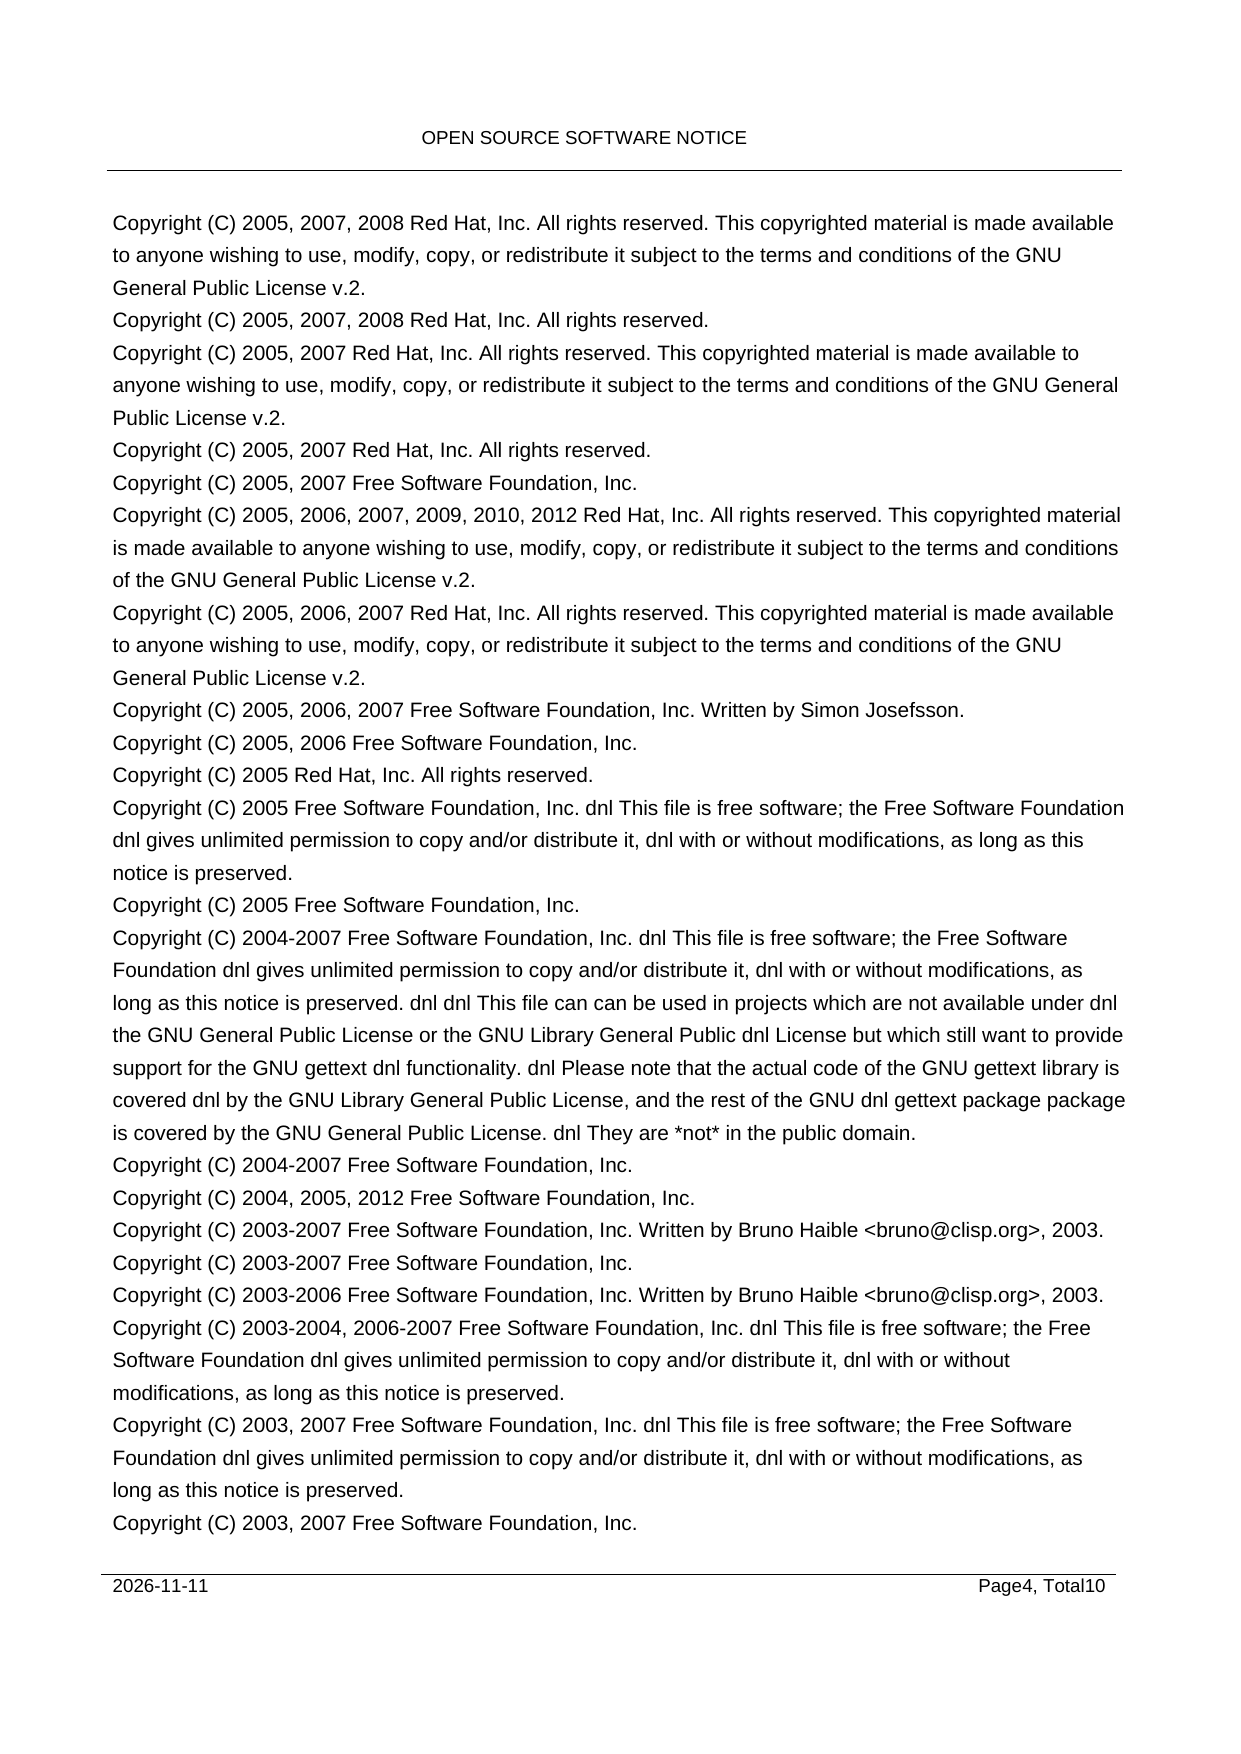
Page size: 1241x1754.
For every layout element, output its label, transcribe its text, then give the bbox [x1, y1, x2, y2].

text Copyright (C) 2005, 2006 Free Software Foundation, Inc. [112, 726, 1128, 759]
text Copyright (C) 2004, 2005, 2012 Free Software Foundation, Inc. [112, 1181, 1128, 1214]
text Copyright (C) 2003-2004, 2006-2007 Free Software Foundation, Inc. dnl This file is free software; the Free Software Foundation dnl gives unlimited permission to copy and/or distribute it, dnl with or without modifications, as long as this notice is preserved. [112, 1311, 1128, 1409]
text Copyright (C) 2005 Free Software Foundation, Inc. dnl This file is free software; the Free Software Foundation dnl gives unlimited permission to copy and/or distribute it, dnl with or without modifications, as long as this notice is preserved. [112, 791, 1128, 889]
text Copyright (C) 2004-2007 Free Software Foundation, Inc. dnl This file is free software; the Free Software Foundation dnl gives unlimited permission to copy and/or distribute it, dnl with or without modifications, as long as this notice is preserved. dnl dnl This file can can be used in projects which are not available under dnl the GNU General Public License or the GNU Library General Public dnl License but which still want to provide support for the GNU gettext dnl functionality. dnl Please note that the actual code of the GNU gettext library is covered dnl by the GNU Library General Public License, and the rest of the GNU dnl gettext package package is covered by the GNU General Public License. dnl They are *not* in the public domain. [112, 921, 1128, 1149]
text Copyright (C) 2003, 2007 Free Software Foundation, Inc. [112, 1506, 1128, 1539]
text Copyright (C) 2005, 2007, 2008 Red Hat, Inc. All rights reserved. This copyrighted material is made available to anyone wishing to use, modify, copy, or redistribute it subject to the terms and conditions of the GNU General Public License v.2. [112, 206, 1128, 304]
text Copyright (C) 2005, 2007 Free Software Foundation, Inc. [112, 466, 1128, 499]
text Copyright (C) 2005, 2007 Red Hat, Inc. All rights reserved. This copyrighted material is made available to anyone wishing to use, modify, copy, or redistribute it subject to the terms and conditions of the GNU General Public License v.2. [112, 336, 1128, 434]
text Copyright (C) 2005, 2007 Red Hat, Inc. All rights reserved. [112, 434, 1128, 466]
text Copyright (C) 2005, 2006, 2007 Red Hat, Inc. All rights reserved. This copyrighted material is made available to anyone wishing to use, modify, copy, or redistribute it subject to the terms and conditions of the GNU General Public License v.2. [112, 596, 1128, 694]
text Copyright (C) 2005, 2007, 2008 Red Hat, Inc. All rights reserved. [112, 304, 1128, 336]
text Copyright (C) 2003-2006 Free Software Foundation, Inc. Written by Bruno Haible <bruno@clisp.org>, 2003. [112, 1279, 1128, 1311]
text Copyright (C) 2005, 2006, 2007 Free Software Foundation, Inc. Written by Simon Josefsson. [112, 694, 1128, 726]
text Copyright (C) 2005 Free Software Foundation, Inc. [112, 889, 1128, 921]
text Copyright (C) 2003, 2007 Free Software Foundation, Inc. dnl This file is free software; the Free Software Foundation dnl gives unlimited permission to copy and/or distribute it, dnl with or without modifications, as long as this notice is preserved. [112, 1409, 1128, 1506]
text Copyright (C) 2005 Red Hat, Inc. All rights reserved. [112, 759, 1128, 791]
text Copyright (C) 2003-2007 Free Software Foundation, Inc. Written by Bruno Haible <bruno@clisp.org>, 2003. [112, 1214, 1128, 1246]
text Copyright (C) 2004-2007 Free Software Foundation, Inc. [112, 1149, 1128, 1181]
text Copyright (C) 2003-2007 Free Software Foundation, Inc. [112, 1246, 1128, 1279]
text Copyright (C) 2005, 2006, 2007, 2009, 2010, 2012 Red Hat, Inc. All rights reserved. This copyrighted material is made available to anyone wishing to use, modify, copy, or redistribute it subject to the terms and conditions of the GNU General Public License v.2. [112, 499, 1128, 596]
